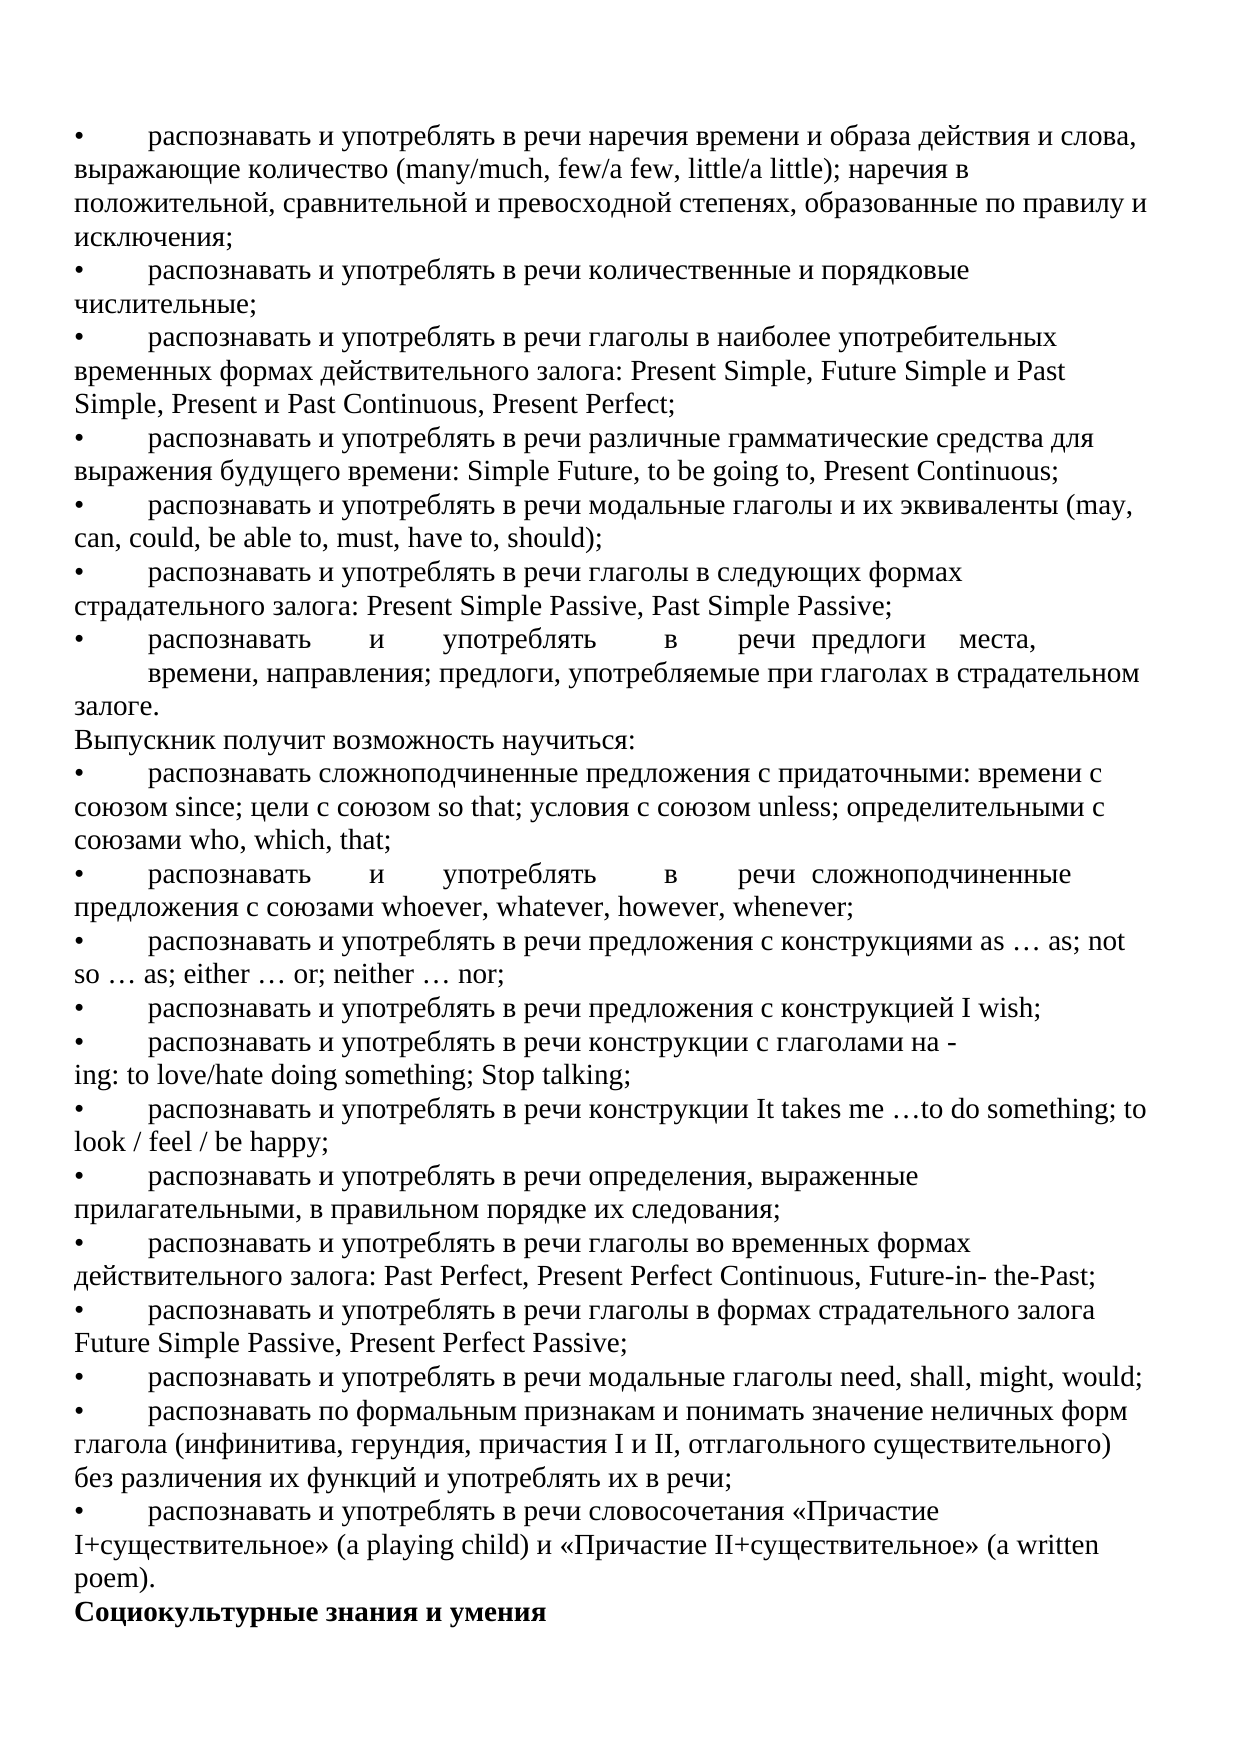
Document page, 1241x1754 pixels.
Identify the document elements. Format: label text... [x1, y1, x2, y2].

text • распознавать и употреблять в речи предложения с конструкцией I wish; [74, 990, 1152, 1024]
text • распознавать и употреблять в речи количественные и порядковые числительные; [74, 252, 1152, 319]
text • распознавать и употреблять в речи конструкции с глаголами на - [74, 1024, 1152, 1057]
text • распознавать сложноподчиненные предложения с придаточными: времени с союзом since; цели с союзом so that; условия с союзом unless; определительными с союзами who, which, that; [74, 755, 1152, 856]
text • распознавать и употреблять в речи глаголы в следующих формах страдательного залога: Present Simple Passive, Past Simple Passive; [74, 554, 1152, 621]
text Выпускник получит возможность научиться: [74, 722, 1152, 755]
text • распознавать и употреблять в речи различные грамматические средства для выражения будущего времени: Simple Future, to be going to, Present Continuous; [74, 420, 1152, 487]
text • распознавать по формальным признакам и понимать значение неличных форм глагола (инфинитива, герундия, причастия I и II, отглагольного существительного) без различения их функций и употреблять их в речи; [74, 1393, 1152, 1493]
text • распознавать и употреблять в речи модальные глаголы и их эквиваленты (may, can, could, be able to, must, have to, should); [74, 487, 1152, 554]
text • распознавать и употреблять в речи определения, выраженные прилагательными, в правильном порядке их следования; [74, 1158, 1152, 1225]
text • распознавать и употреблять в речи предложения с конструкциями as … as; not so … as; either … or; neither … nor; [74, 923, 1152, 990]
text • распознавать и употреблять в речи предлоги места, времени, направления; предлоги, употребляемые при глаголах в страдательном залоге. [74, 621, 1152, 722]
text • распознавать и употреблять в речи глаголы в наиболее употребительных временных формах действительного залога: Present Simple, Future Simple и Past Simple, Present и Past Continuous, Present Perfect; [74, 319, 1152, 420]
text • распознавать и употреблять в речи модальные глаголы need, shall, might, would; [74, 1359, 1152, 1393]
text • распознавать и употреблять в речи конструкции It takes me …to do something; to look / feel / be happy; [74, 1091, 1152, 1158]
text • распознавать и употреблять в речи глаголы в формах страдательного залога Future Simple Passive, Present Perfect Passive; [74, 1292, 1152, 1359]
text • распознавать и употреблять в речи сложноподчиненные предложения с союзами whoever, whatever, however, whenever; [74, 856, 1152, 923]
text Социокультурные знания и умения [74, 1594, 1152, 1627]
text ing: to love/hate doing something; Stop talking; [74, 1057, 1152, 1091]
text • распознавать и употреблять в речи наречия времени и образа действия и слова, выражающие количество (many/much, few/a few, little/a little); наречия в положительной, сравнительной и превосходной степенях, образованные по правилу и исключения; [74, 118, 1152, 252]
text • распознавать и употреблять в речи словосочетания «Причастие I+существительное» (a playing child) и «Причастие II+существительное» (a written poem). [74, 1493, 1152, 1594]
text • распознавать и употреблять в речи глаголы во временных формах действительного залога: Past Perfect, Present Perfect Continuous, Future-in- the-Past; [74, 1225, 1152, 1292]
